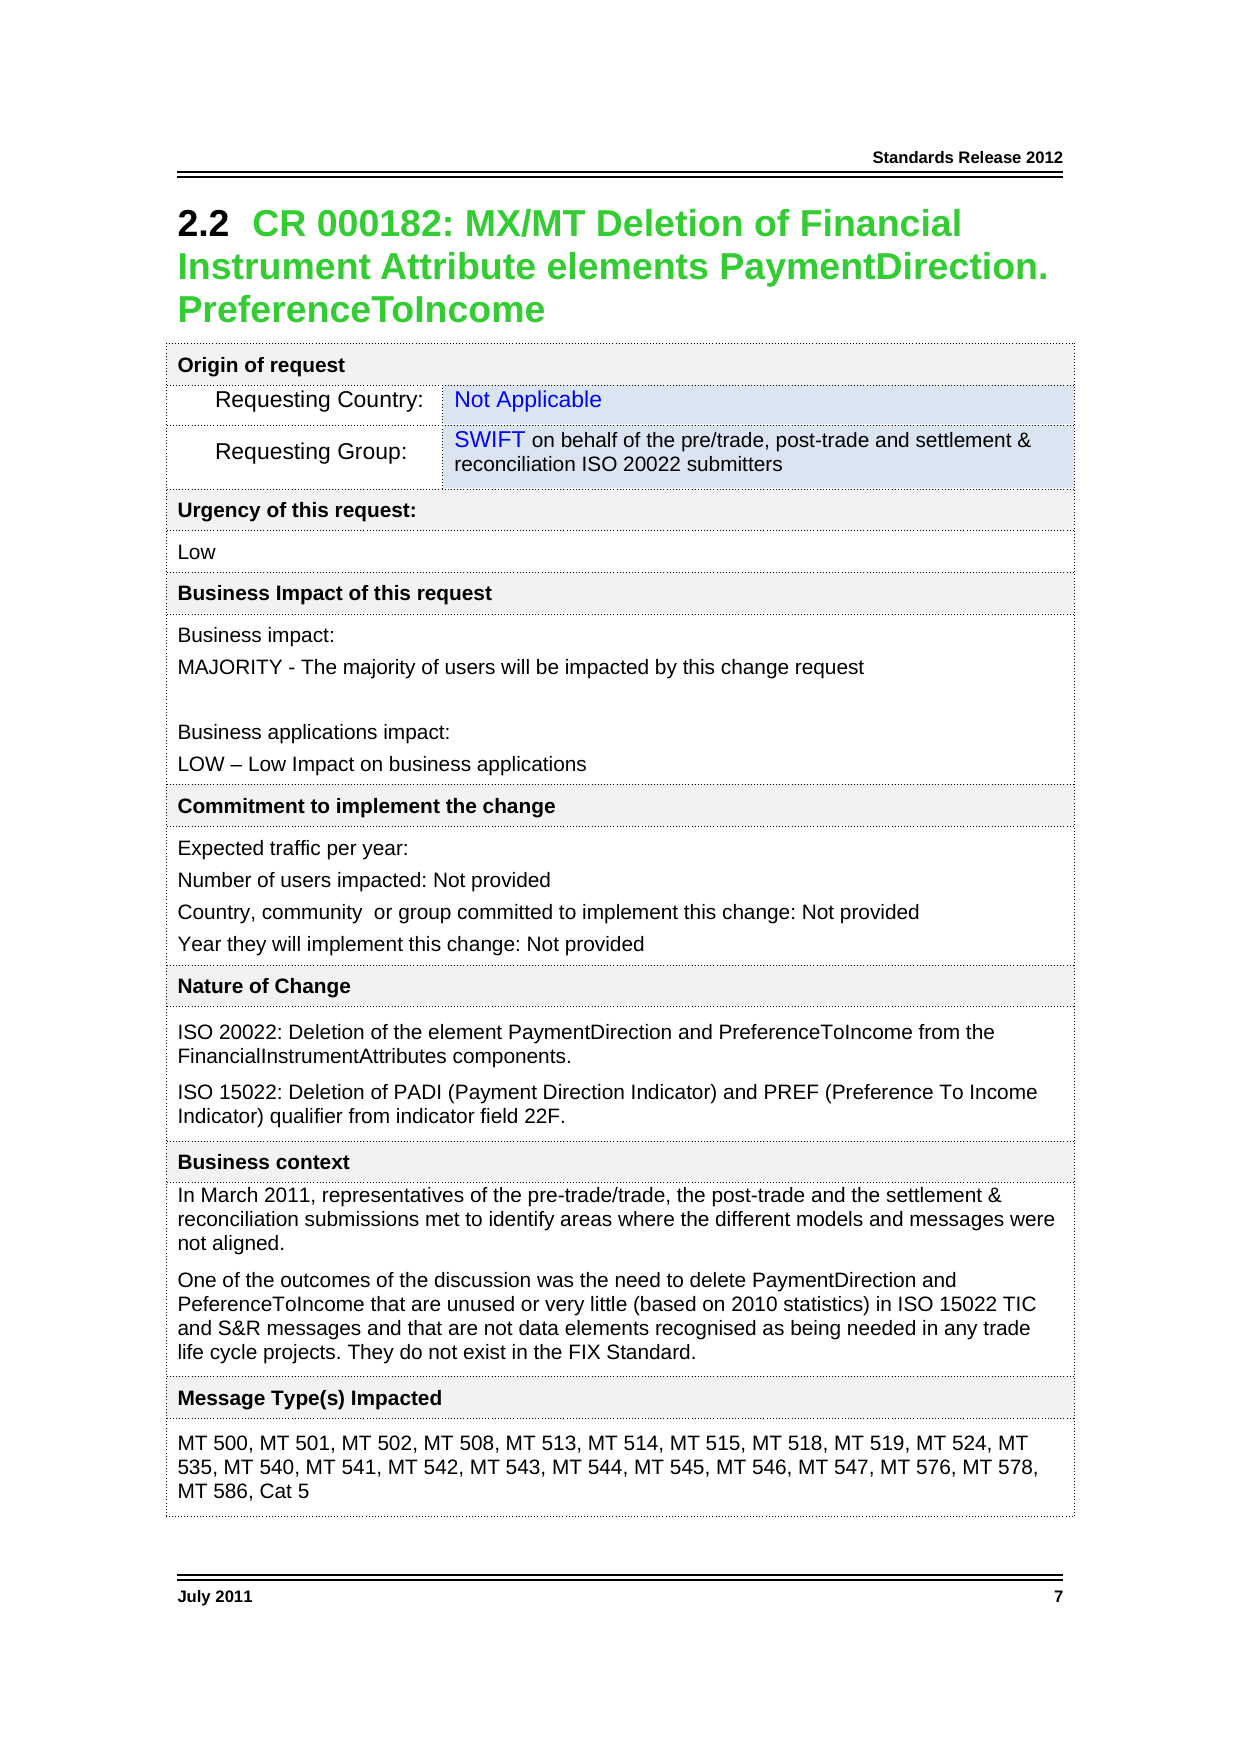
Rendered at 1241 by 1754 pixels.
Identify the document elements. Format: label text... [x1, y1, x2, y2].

table_cell Message Type(s) Impacted [166, 1376, 1074, 1418]
table_cell Urgency of this request: [166, 489, 1074, 530]
table_cell In March 2011, representatives of the pre-trade/trade, the post-trade and the settlement & reconciliation submissions met to identify areas where the different models and messages were not aligned. One of the outcomes of the discussion was the need to delete PaymentDirection and PeferenceToIncome that are unused or very little (based on 2010 statistics) in ISO 15022 TIC and S&R messages and that are not data elements recognised as being needed in any trade life cycle projects. They do not exist in the FIX Standard. [166, 1182, 1074, 1376]
table_cell Business context [166, 1141, 1074, 1182]
table_cell Business impact: MAJORITY - The majority of users will be impacted by this change request Business applications impact: LOW – Low Impact on business applications [166, 614, 1074, 784]
table_cell Commitment to implement the change [166, 784, 1074, 826]
table_cell SWIFT on behalf of the pre/trade, post-trade and settlement & reconciliation ISO 20022 submitters [443, 425, 1074, 488]
table_cell Nature of Change [166, 965, 1074, 1006]
subtitle CR 000182: MX/MT Deletion of Financial Instrument Attribute elements PaymentDirection. PreferenceToIncome [177, 201, 1092, 331]
table_cell Requesting Country: [166, 385, 443, 424]
table_header Origin of request [166, 343, 1074, 385]
table_cell Requesting Group: [166, 425, 443, 488]
table_cell ISO 20022: Deletion of the element PaymentDirection and PreferenceToIncome from the FinancialInstrumentAttributes components. ISO 15022: Deletion of PADI (Payment Direction Indicator) and PREF (Preference To Income Indicator) qualifier from indicator field 22F. [166, 1006, 1074, 1141]
table_cell Low [166, 530, 1074, 572]
table_cell Not Applicable [443, 385, 1074, 424]
table_cell Business Impact of this request [166, 572, 1074, 613]
table_cell Expected traffic per year: Number of users impacted: Not provided Country, community or group committed to implement this change: Not provided Year they will implement this change: Not provided [166, 826, 1074, 964]
table_cell MT 500, MT 501, MT 502, MT 508, MT 513, MT 514, MT 515, MT 518, MT 519, MT 524, MT 535, MT 540, MT 541, MT 542, MT 543, MT 544, MT 545, MT 546, MT 547, MT 576, MT 578, MT 586, Cat 5 [166, 1418, 1074, 1516]
